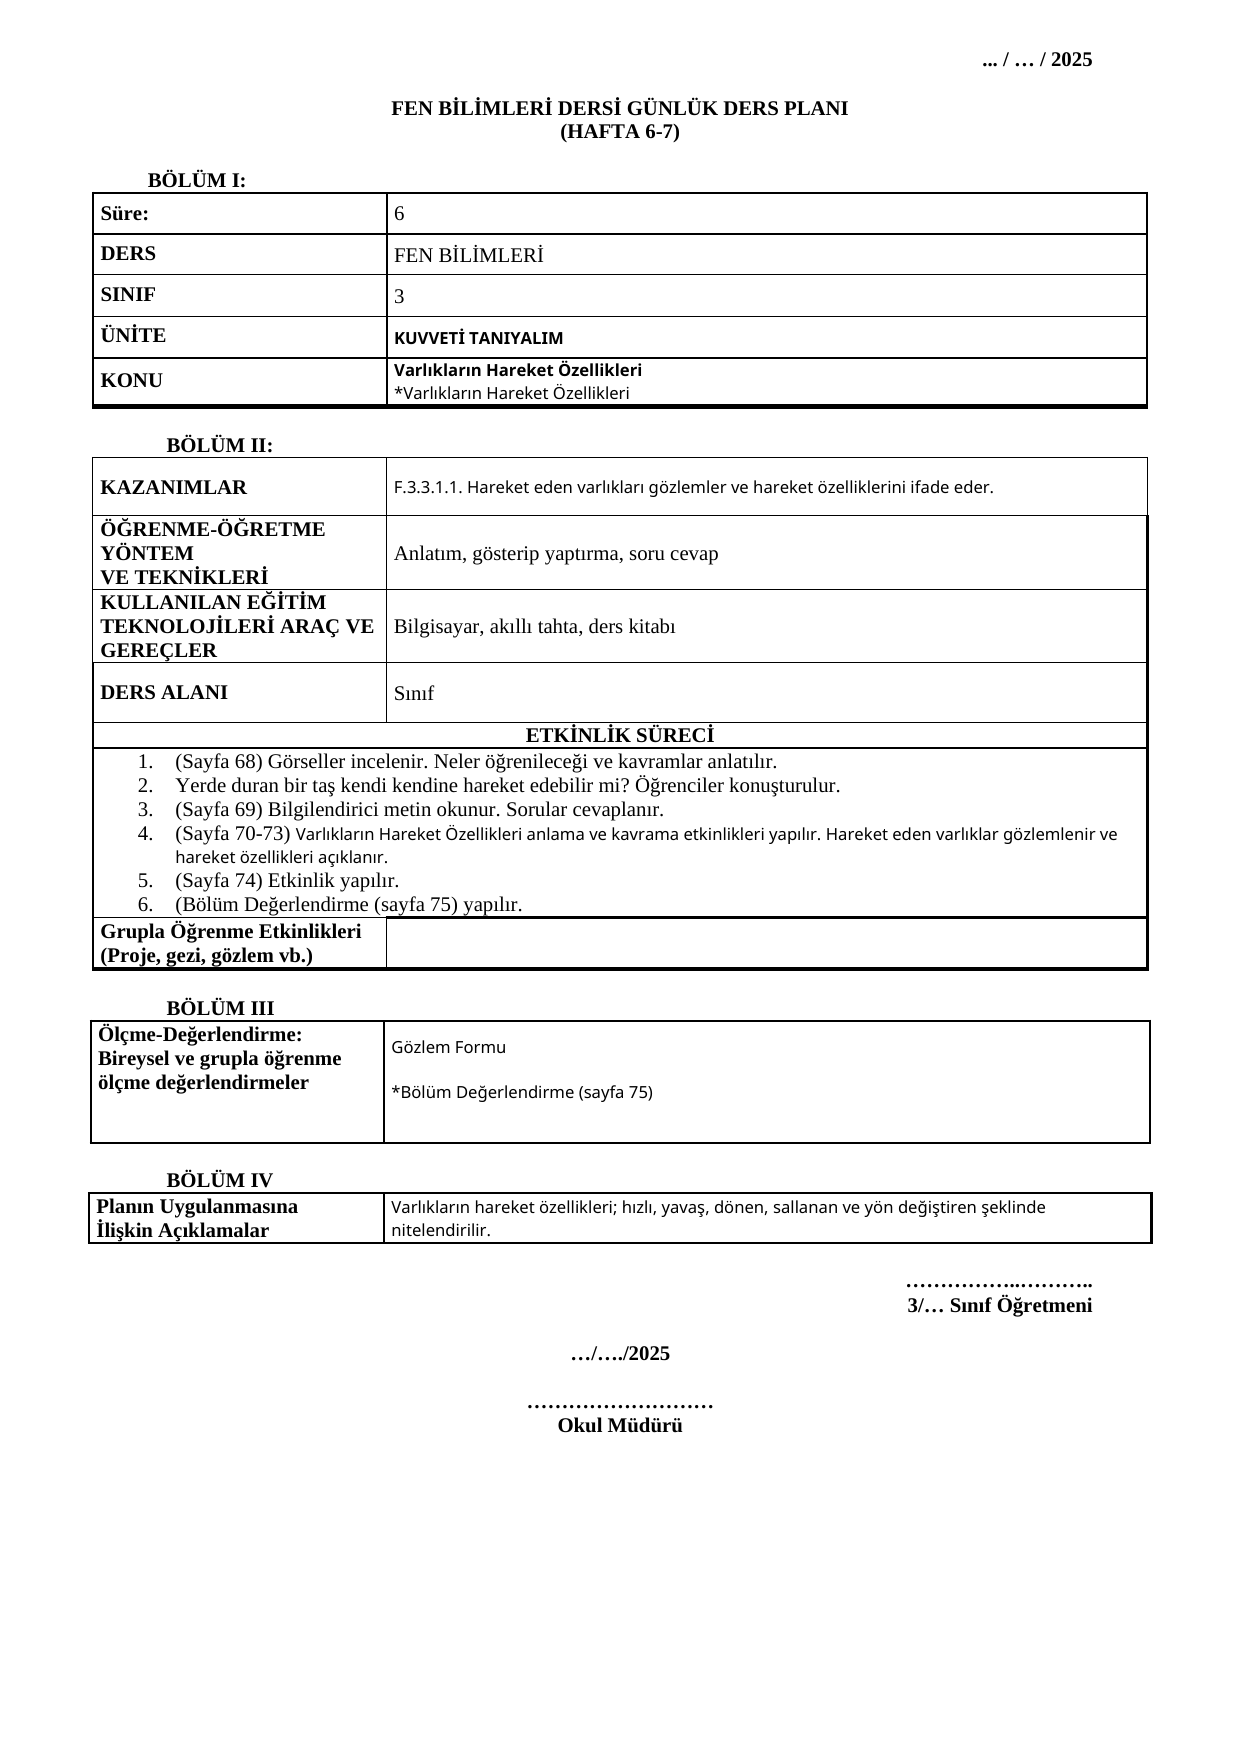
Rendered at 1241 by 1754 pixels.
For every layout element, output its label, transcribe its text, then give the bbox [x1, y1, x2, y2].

table_header 6 [388, 194, 1146, 233]
table_cell FEN BİLİMLERİ [388, 235, 1146, 274]
table_cell ÜNİTE [94, 317, 386, 357]
table_header Süre: [94, 194, 386, 233]
text Okul Müdürü [148, 1413, 1092, 1437]
text …/…./2025 [148, 1341, 1092, 1365]
table_header Gözlem Formu *Bölüm Değerlendirme (sayfa 75) [385, 1022, 1149, 1142]
table_cell DERS ALANI [94, 663, 386, 721]
table_cell Bilgisayar, akıllı tahta, ders kitabı [387, 590, 1146, 662]
table_cell KONU [94, 359, 386, 404]
table_header F.3.3.1.1. Hareket eden varlıkları gözlemler ve hareket özelliklerini ifade eder. [387, 458, 1147, 515]
table_cell KUVVETİ TANIYALIM [388, 317, 1146, 357]
text FEN BİLİMLERİ DERSİ GÜNLÜK DERS PLANI [148, 95, 1092, 119]
table_cell [387, 919, 1146, 967]
table_cell SINIF [94, 275, 386, 316]
table_cell KULLANILAN EĞİTİM TEKNOLOJİLERİ ARAÇ VE GEREÇLER [93, 590, 386, 662]
text ……………..……….. [148, 1268, 1092, 1292]
table_cell Sınıf [387, 663, 1146, 721]
table_cell Grupla Öğrenme Etkinlikleri (Proje, gezi, gözlem vb.) [94, 918, 386, 967]
table_header Varlıkların hareket özellikleri; hızlı, yavaş, dönen, sallanan ve yön değiştiren şeklinde nitelendirilir. [385, 1194, 1150, 1242]
table_cell ETKİNLİK SÜRECİ [94, 723, 1146, 747]
table_cell 3 [388, 275, 1146, 316]
text 3/… Sınıf Öğretmeni [148, 1292, 1092, 1317]
table_header Planın Uygulanmasına İlişkin Açıklamalar [90, 1194, 383, 1242]
text (HAFTA 6-7) [148, 119, 1092, 143]
table_cell ÖĞRENME-ÖĞRETME YÖNTEM VE TEKNİKLERİ [93, 516, 386, 589]
text BÖLÜM II: [148, 433, 1092, 457]
text BÖLÜM I: [148, 168, 1092, 192]
subtitle BÖLÜM IV [148, 1168, 1092, 1192]
table_cell Varlıkların Hareket Özellikleri *Varlıkların Hareket Özellikleri [388, 359, 1146, 404]
text ... / … / 2025 [148, 47, 1092, 71]
table_cell (Sayfa 68) Görseller incelenir. Neler öğrenileceği ve kavramlar anlatılır. Yerde duran bir taş kendi kendine hareket edebilir mi? Öğrenciler konuşturulur. (Sayfa 69) Bilgilendirici metin okunur. Sorular cevaplanır. (Sayfa 70-73) Varlıkların Hareket Özellikleri anlama ve kavrama etkinlikleri yapılır. Hareket eden varlıklar gözlemlenir ve hareket özellikleri açıklanır. (Sayfa 74) Etkinlik yapılır. (Bölüm Değerlendirme (sayfa 75) yapılır. [94, 749, 1146, 916]
text ……………………… [148, 1389, 1092, 1413]
table_cell Anlatım, gösterip yaptırma, soru cevap [387, 516, 1146, 589]
table_header Ölçme-Değerlendirme: Bireysel ve grupla öğrenme ölçme değerlendirmeler [92, 1022, 383, 1142]
table_header KAZANIMLAR [93, 458, 386, 515]
subtitle BÖLÜM III [148, 995, 1092, 1019]
table_cell DERS [94, 235, 386, 274]
